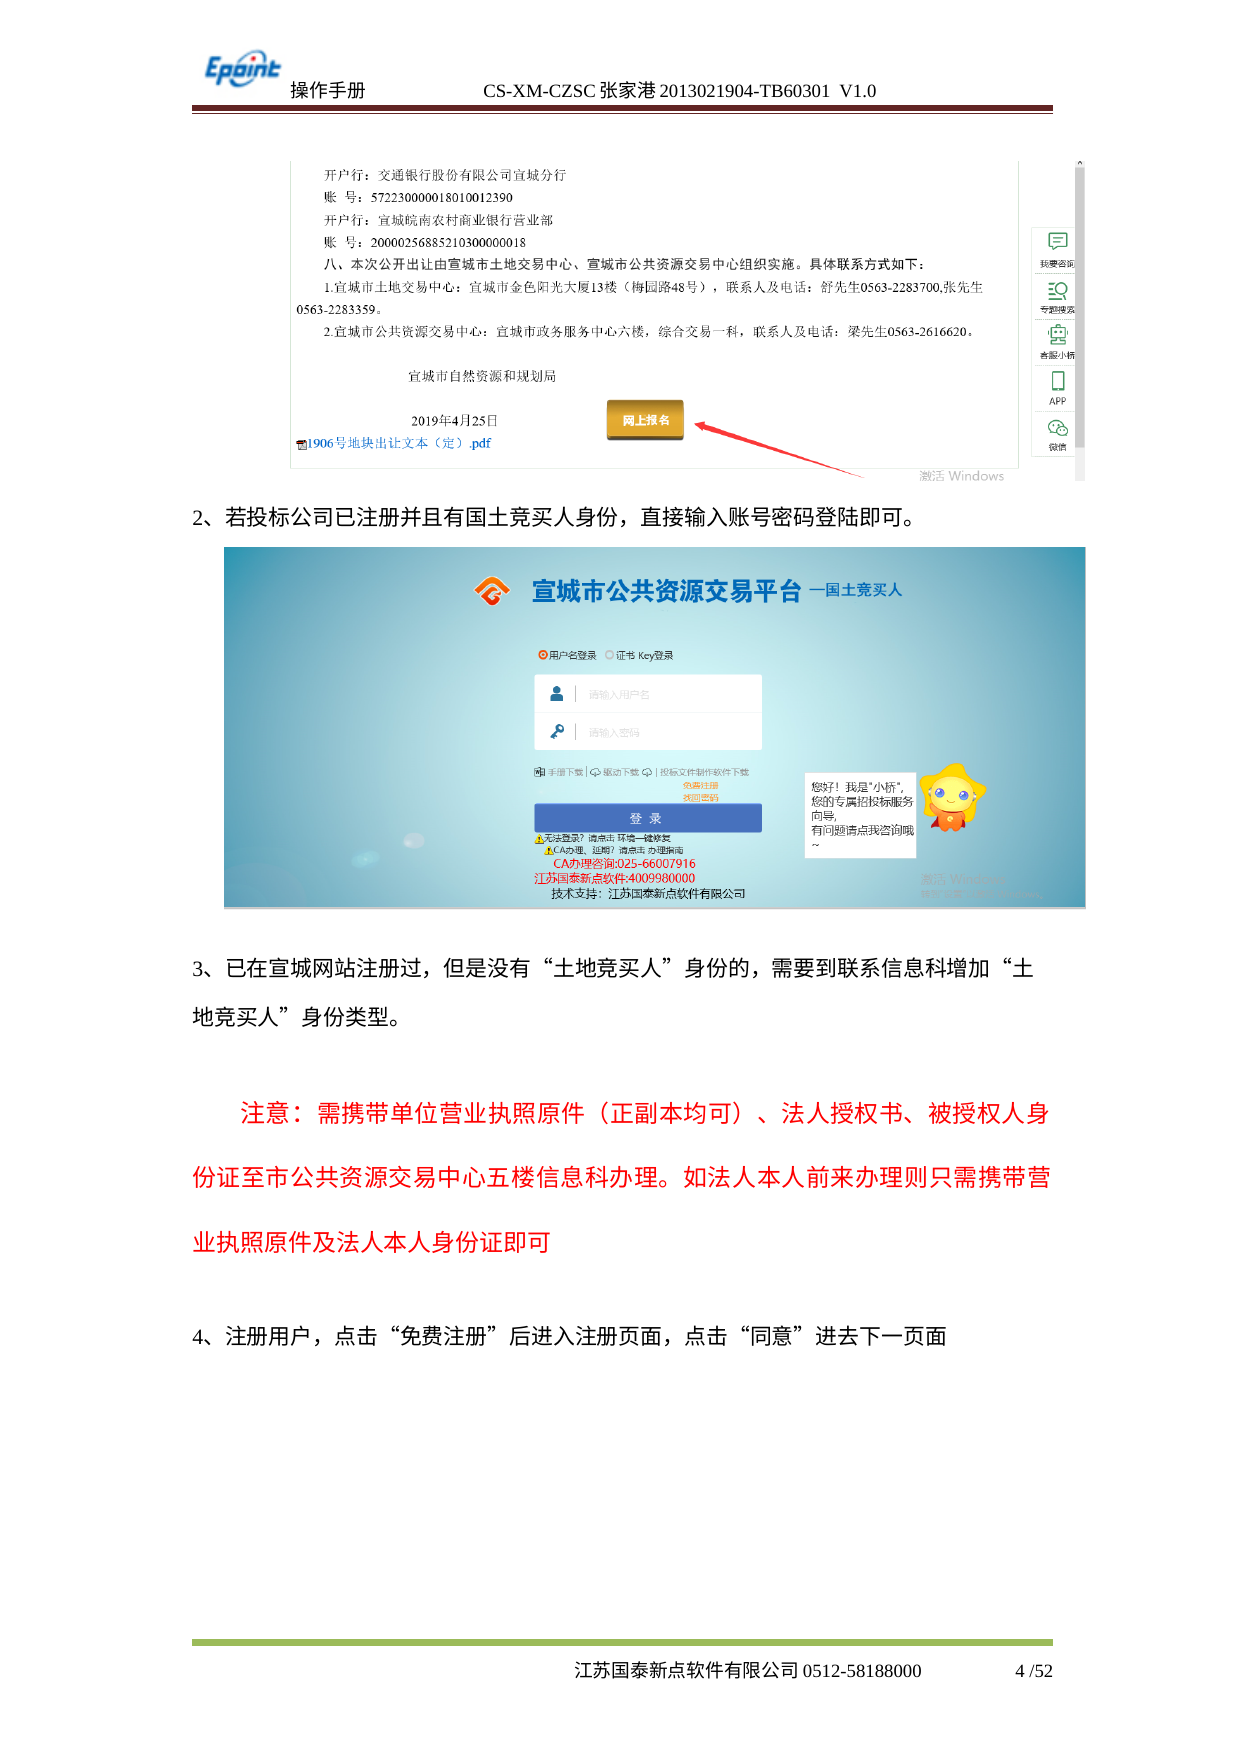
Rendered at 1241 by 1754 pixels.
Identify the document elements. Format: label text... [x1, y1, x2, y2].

list 若投标公司已注册并且有国土竞买人身份，直接输入账号密码登陆即可。 [192, 499, 1053, 532]
picture [224, 547, 1086, 910]
picture [224, 161, 1085, 481]
list 已在宣城网站注册过，但是没有“土地竞买人”身份的，需要到联系信息科增加“土地竞买人”身份类型。 [192, 951, 1053, 1032]
text 注意：需携带单位营业执照原件（正副本均可）、法人授权书、被授权人身份证至市公共资源交易中心五楼信息科办理。如法人本人前来办理则只需携带营业执照原件及法人本人身份证即可 [192, 1194, 1053, 1274]
picture [191, 47, 291, 98]
list 注册用户，点击“免费注册”后进入注册页面，点击“同意”进去下一页面 [192, 1319, 1053, 1351]
text 注意：需携带单位营业执照原件（正副本均可）、法人授权书、被授权人身份证至市公共资源交易中心五楼信息科办理。如法人本人前来办理则只需携带营业执照原件及法人本人身份证即可 [192, 1079, 1053, 1159]
